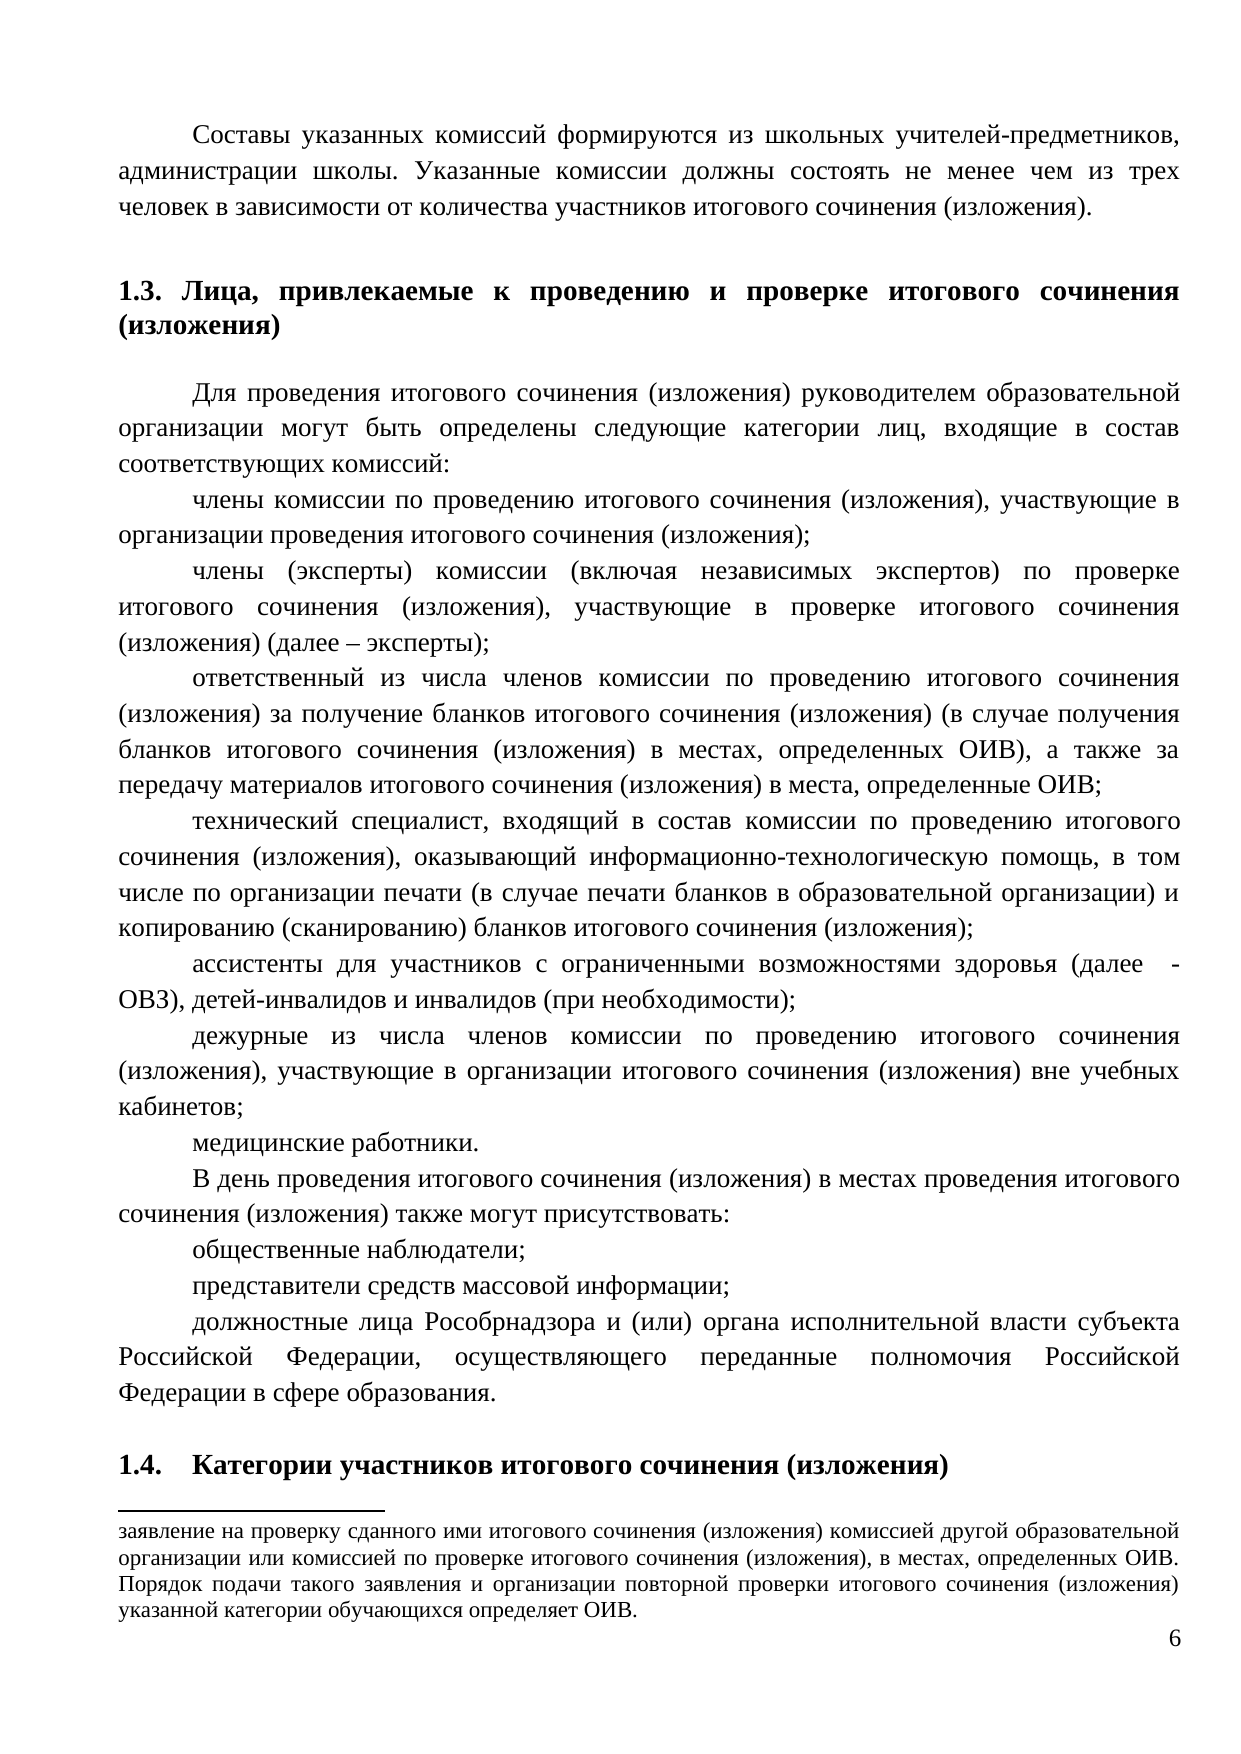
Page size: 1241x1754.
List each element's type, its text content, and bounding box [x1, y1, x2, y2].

text представители средств массовой информации; [118, 1269, 1181, 1300]
text технический специалист, входящий в состав комиссии по проведению итогового сочинения (изложения), оказывающий информационно-технологическую помощь, в том числе по организации печати (в случае печати бланков в образовательной организации) и копированию (сканированию) бланков итогового сочинения (изложения); [118, 804, 1181, 943]
text Для проведения итогового сочинения (изложения) руководителем образовательной организации могут быть определены следующие категории лиц, входящие в состав соответствующих комиссий: [118, 376, 1181, 478]
text общественные наблюдатели; [118, 1233, 1181, 1264]
text медицинские работники. [118, 1126, 1181, 1157]
text члены комиссии по проведению итогового сочинения (изложения), участвующие в организации проведения итогового сочинения (изложения); [118, 483, 1181, 550]
text члены (эксперты) комиссии (включая независимых экспертов) по проверке итогового сочинения (изложения), участвующие в проверке итогового сочинения (изложения) (далее – эксперты); [118, 554, 1181, 657]
text В день проведения итогового сочинения (изложения) в местах проведения итогового сочинения (изложения) также могут присутствовать: [118, 1162, 1181, 1228]
text ответственный из числа членов комиссии по проведению итогового сочинения (изложения) за получение бланков итогового сочинения (изложения) (в случае получения бланков итогового сочинения (изложения) в местах, определенных ОИВ), а также за передачу материалов итогового сочинения (изложения) в места, определенные ОИВ; [118, 661, 1181, 800]
subtitle Категории участников итогового сочинения (изложения) [118, 1447, 1181, 1481]
text должностные лица Рособрнадзора и (или) органа исполнительной власти субъекта Российской Федерации, осуществляющего переданные полномочия Российской Федерации в сфере образования. [118, 1304, 1181, 1407]
text дежурные из числа членов комиссии по проведению итогового сочинения (изложения), участвующие в организации итогового сочинения (изложения) вне учебных кабинетов; [118, 1019, 1181, 1121]
text ассистенты для участников с ограниченными возможностями здоровья (далее - ОВЗ), детей-инвалидов и инвалидов (при необходимости); [118, 947, 1181, 1014]
text Составы указанных комиссий формируются из школьных учителей-предметников, администрации школы. Указанные комиссии должны состоять не менее чем из трех человек в зависимости от количества участников итогового сочинения (изложения). [118, 118, 1181, 221]
subtitle 1.3. Лица, привлекаемые к проведению и проверке итогового сочинения (изложения) [118, 273, 1181, 341]
